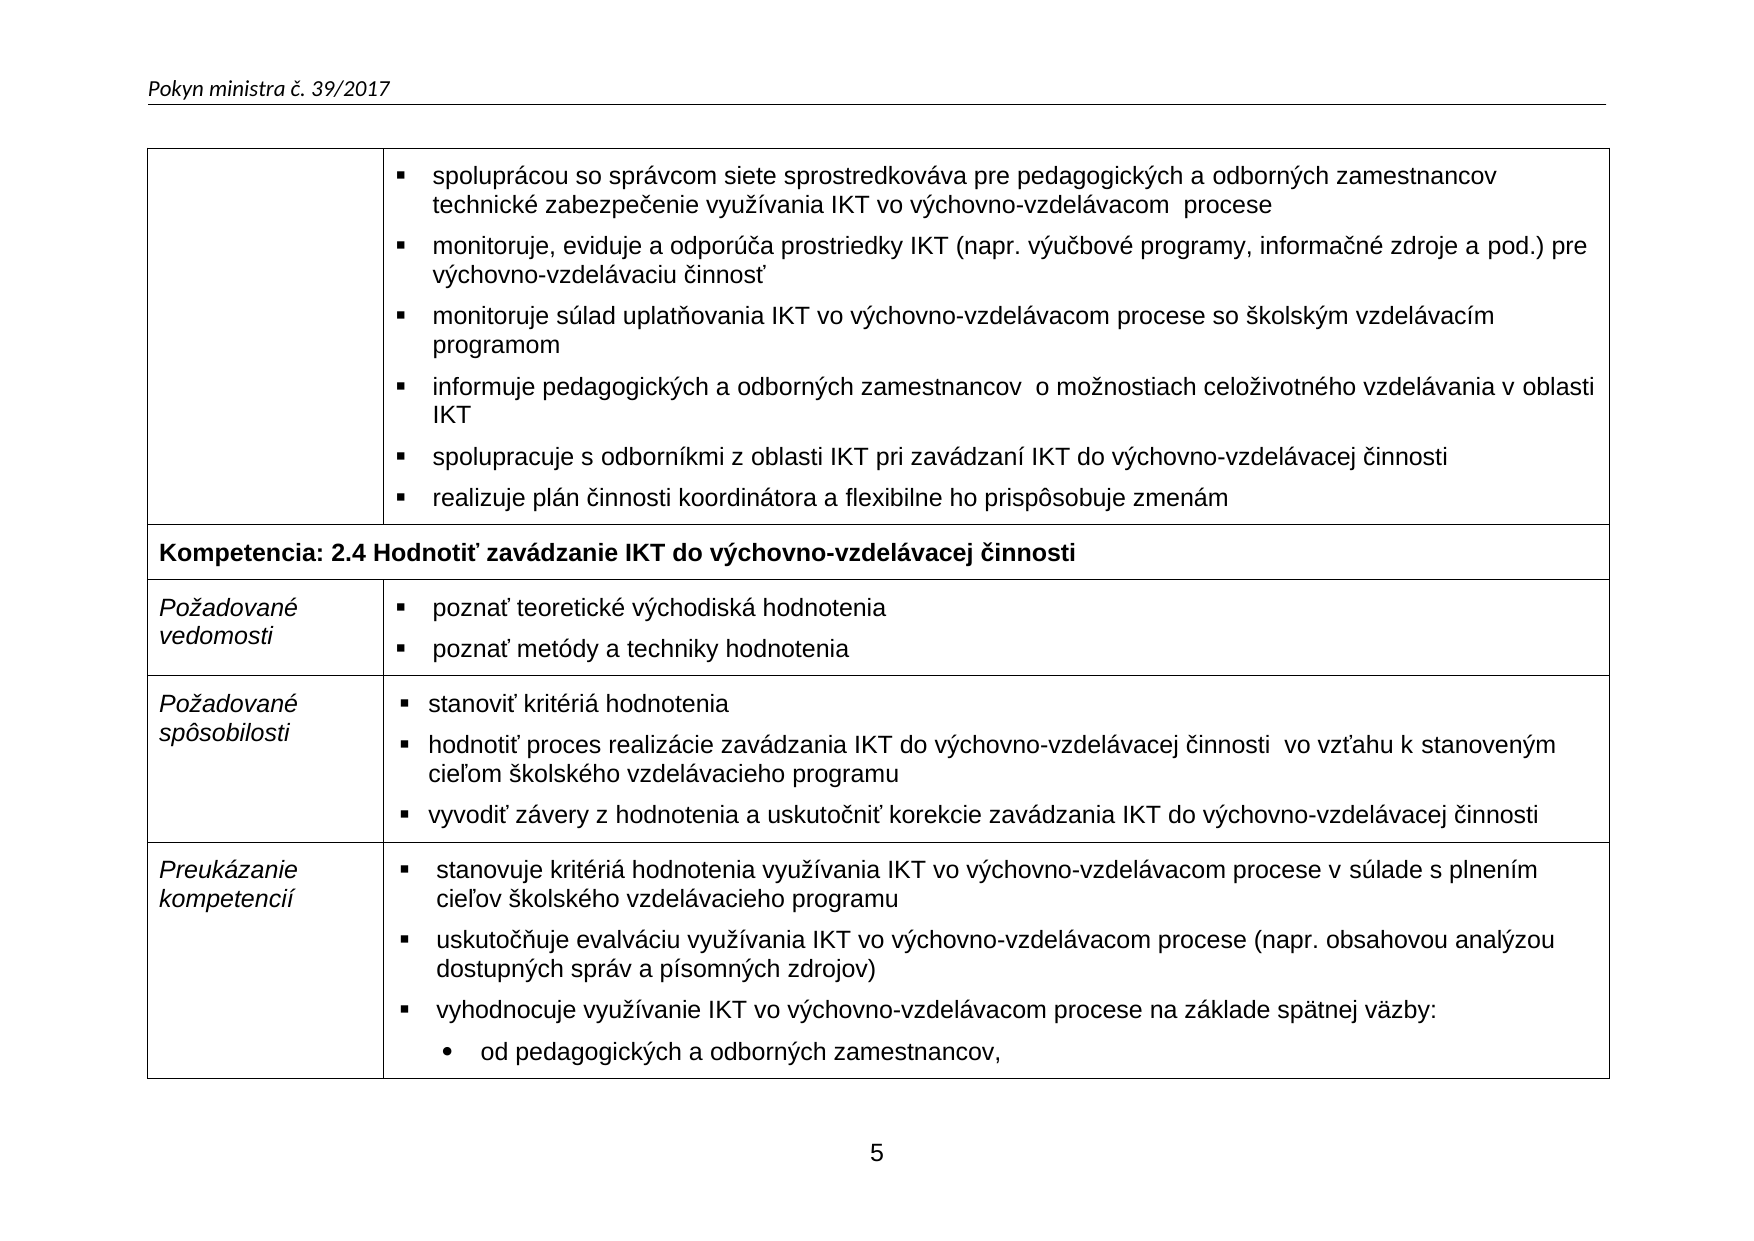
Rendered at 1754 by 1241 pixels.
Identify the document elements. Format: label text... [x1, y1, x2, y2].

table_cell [148, 843, 383, 1078]
table_cell poznať teoretické východiská hodnotenia poznať metódy a techniky hodnotenia [384, 580, 1609, 675]
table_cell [148, 149, 383, 524]
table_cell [384, 149, 1609, 524]
table_cell Požadované spôsobilosti [148, 676, 383, 842]
table_cell Požadované vedomosti [148, 580, 383, 675]
table_cell stanoviť kritériá hodnotenia hodnotiť proces realizácie zavádzania IKT do výchovno-vzdelávacej činnosti vo vzťahu k stanoveným cieľom školského vzdelávacieho programu vyvodiť závery z hodnotenia a uskutočniť korekcie zavádzania IKT do výchovno-vzdelávacej činnosti [384, 676, 1609, 842]
table_cell Kompetencia: 2.4 Hodnotiť zavádzanie IKT do výchovno-vzdelávacej činnosti [148, 525, 1609, 579]
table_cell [384, 843, 1609, 1078]
